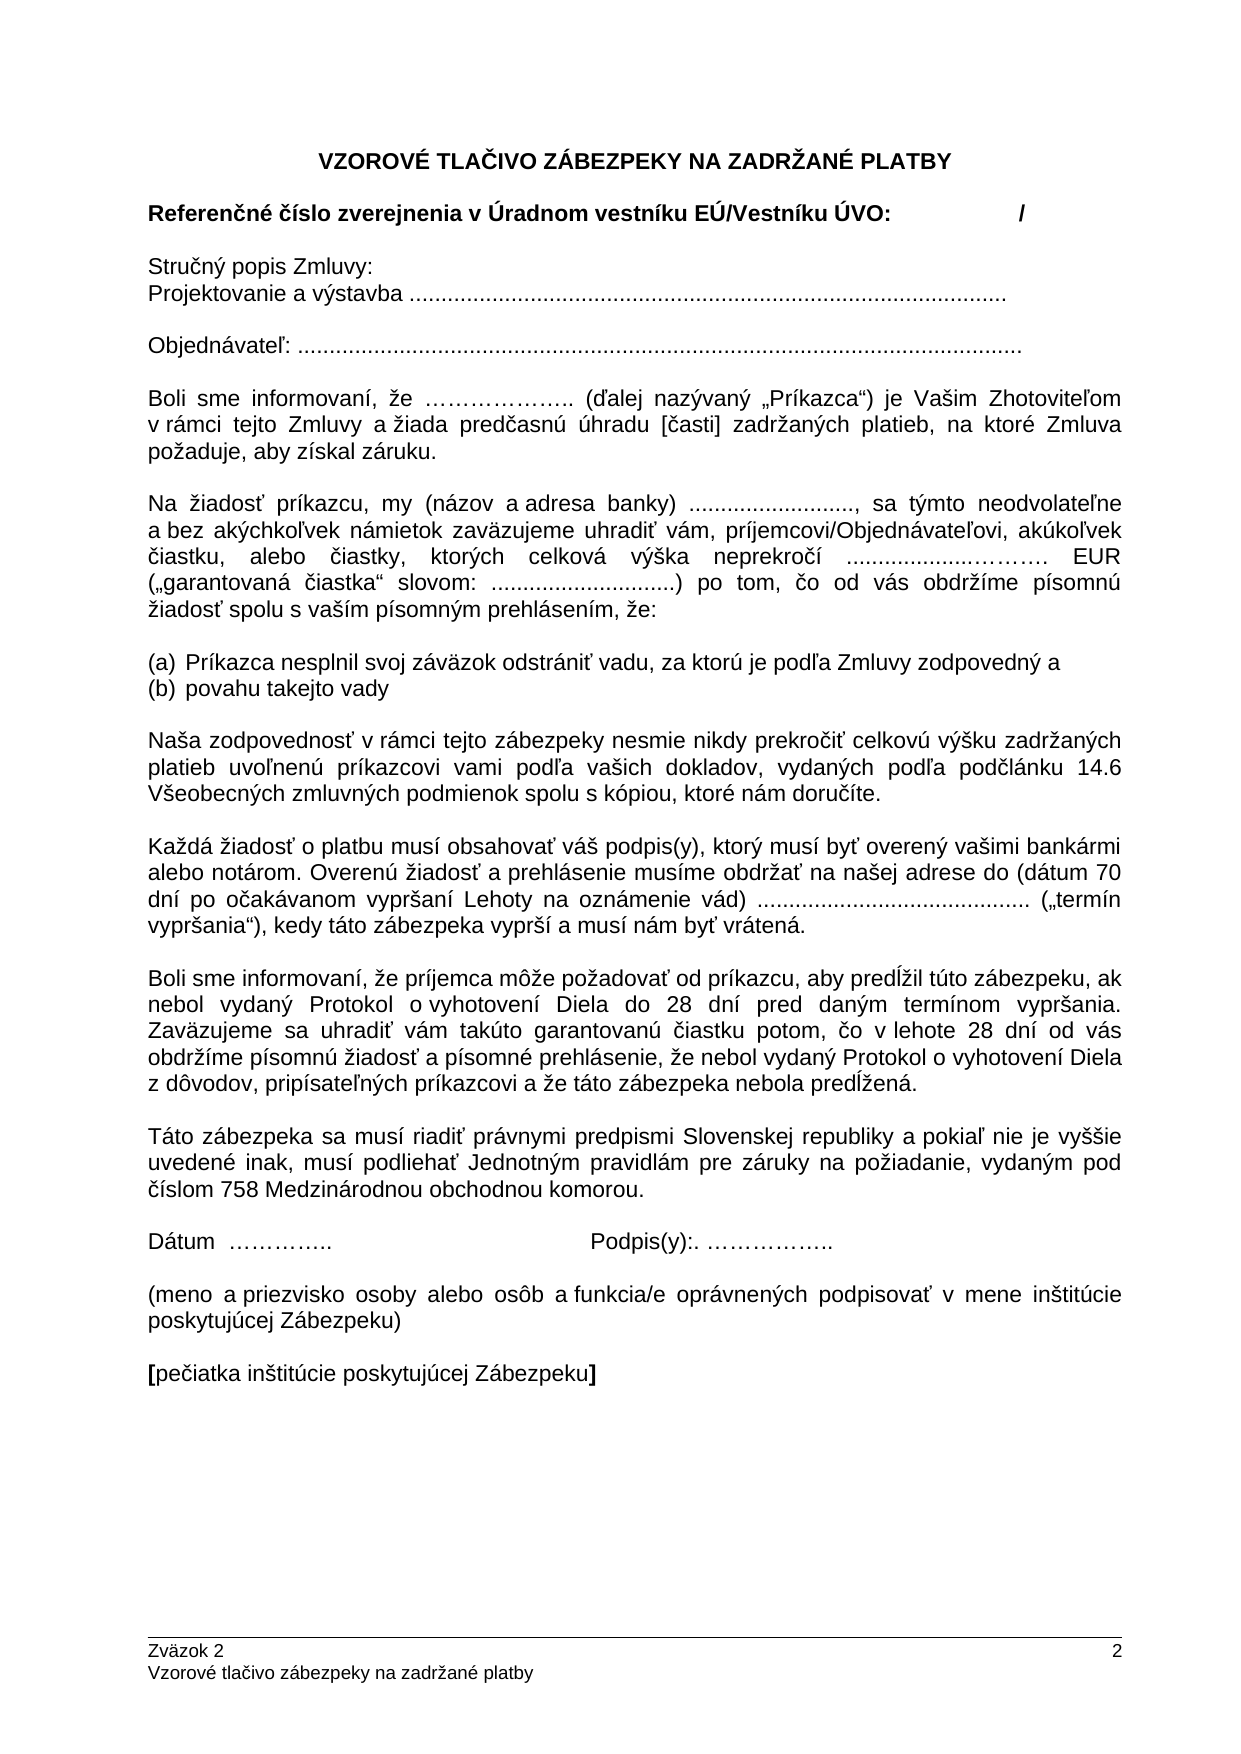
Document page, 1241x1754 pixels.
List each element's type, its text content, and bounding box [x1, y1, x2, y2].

text Objednávateľ: .................................................................................................................. [148, 332, 1122, 358]
text Každá žiadosť o platbu musí obsahovať váš podpis(y), ktorý musí byť overený vašimi bankármi alebo notárom. Overenú žiadosť a prehlásenie musíme obdržať na našej adrese do (dátum 70 dní po očakávanom vypršaní Lehoty na oznámenie vád) ........................................... („termín vypršania“), kedy táto zábezpeka vyprší a musí nám byť vrátená. [148, 833, 1122, 938]
list Príkazca nesplnil svoj záväzok odstrániť vadu, za ktorú je podľa Zmluvy zodpovedný a [148, 648, 1122, 675]
text Na žiadosť príkazcu, my (názov a adresa banky) .........................., sa týmto neodvolateľne a bez akýchkoľvek námietok zaväzujeme uhradiť vám, príjemcovi/Objednávateľovi, akúkoľvek čiastku, alebo čiastky, ktorých celková výška neprekročí ....................………. EUR („garantovaná čiastka“ slovom: .............................) po tom, čo od vás obdržíme písomnú žiadosť spolu s vaším písomným prehlásením, že: [148, 490, 1122, 622]
text Vzorové tlačivo zábezpeky na ZADRžANÉ PLATBY [148, 148, 1122, 174]
text Boli sme informovaní, že príjemca môže požadovať od príkazcu, aby predĺžil túto zábezpeku, ak nebol vydaný Protokol o vyhotovení Diela do 28 dní pred daným termínom vypršania. Zaväzujeme sa uhradiť vám takúto garantovanú čiastku potom, čo v lehote 28 dní od vás obdržíme písomnú žiadosť a písomné prehlásenie, že nebol vydaný Protokol o vyhotovení Diela z dôvodov, pripísateľných príkazcovi a že táto zábezpeka nebola predĺžená. [148, 965, 1122, 1096]
text Táto zábezpeka sa musí riadiť právnymi predpismi Slovenskej republiky a pokiaľ nie je vyššie uvedené inak, musí podliehať Jednotným pravidlám pre záruky na požiadanie, vydaným pod číslom 758 Medzinárodnou obchodnou komorou. [148, 1123, 1122, 1202]
text (meno a priezvisko osoby alebo osôb a funkcia/e oprávnených podpisovať v mene inštitúcie poskytujúcej Zábezpeku) [148, 1281, 1122, 1334]
text Projektovanie a výstavba .............................................................................................. [148, 279, 1122, 306]
text [pečiatka inštitúcie poskytujúcej Zábezpeku] [148, 1360, 1122, 1386]
list povahu takejto vady [148, 675, 1122, 701]
text Boli sme informovaní, že ……………….. (ďalej nazývaný „Príkazca“) je Vašim Zhotoviteľom v rámci tejto Zmluvy a žiada predčasnú úhradu [časti] zadržaných platieb, na ktoré Zmluva požaduje, aby získal záruku. [148, 385, 1122, 464]
text Referenčné číslo zverejnenia v Úradnom vestníku EÚ/Vestníku ÚVO: / [148, 200, 1122, 227]
text Naša zodpovednosť v rámci tejto zábezpeky nesmie nikdy prekročiť celkovú výšku zadržaných platieb uvoľnenú príkazcovi vami podľa vašich dokladov, vydaných podľa podčlánku 14.6 Všeobecných zmluvných podmienok spolu s kópiou, ktoré nám doručíte. [148, 727, 1122, 807]
text Stručný popis Zmluvy: [148, 253, 1122, 279]
text Dátum ………….. Podpis(y):. …………….. [148, 1228, 1122, 1254]
